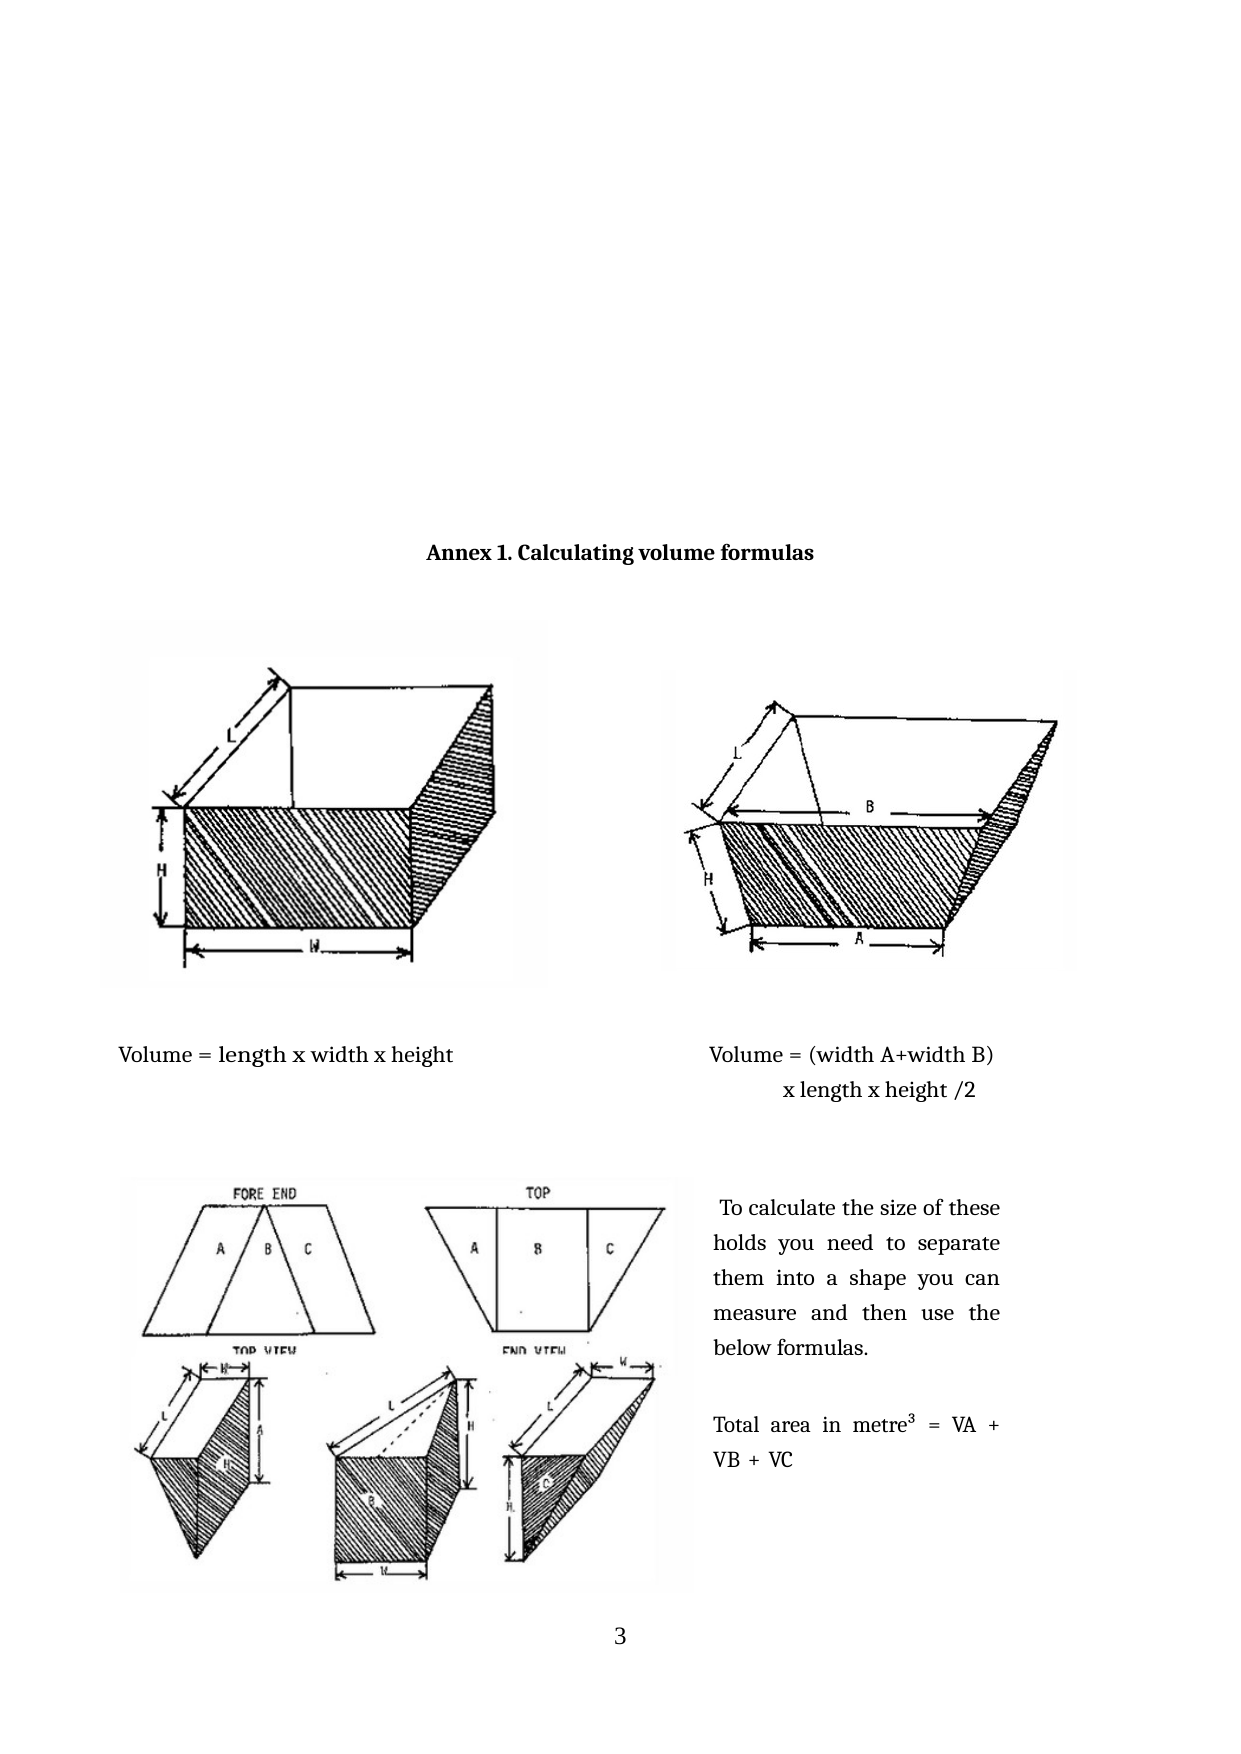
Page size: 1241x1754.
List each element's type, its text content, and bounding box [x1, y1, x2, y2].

text To calculate the size of these holds you need to separate them into a shape you can measure and then use the below formulas. [694, 1194, 1000, 1361]
picture [119, 1177, 694, 1593]
text Volume = length x width x height Volume = (width A+width B) x length x height /2 [118, 1041, 1000, 1103]
picture [661, 670, 1078, 971]
picture [100, 620, 548, 988]
text Total area in metre³ = VA + VB + VC [694, 1412, 1000, 1473]
text Annex 1. Calculating volume formulas [118, 540, 1122, 566]
